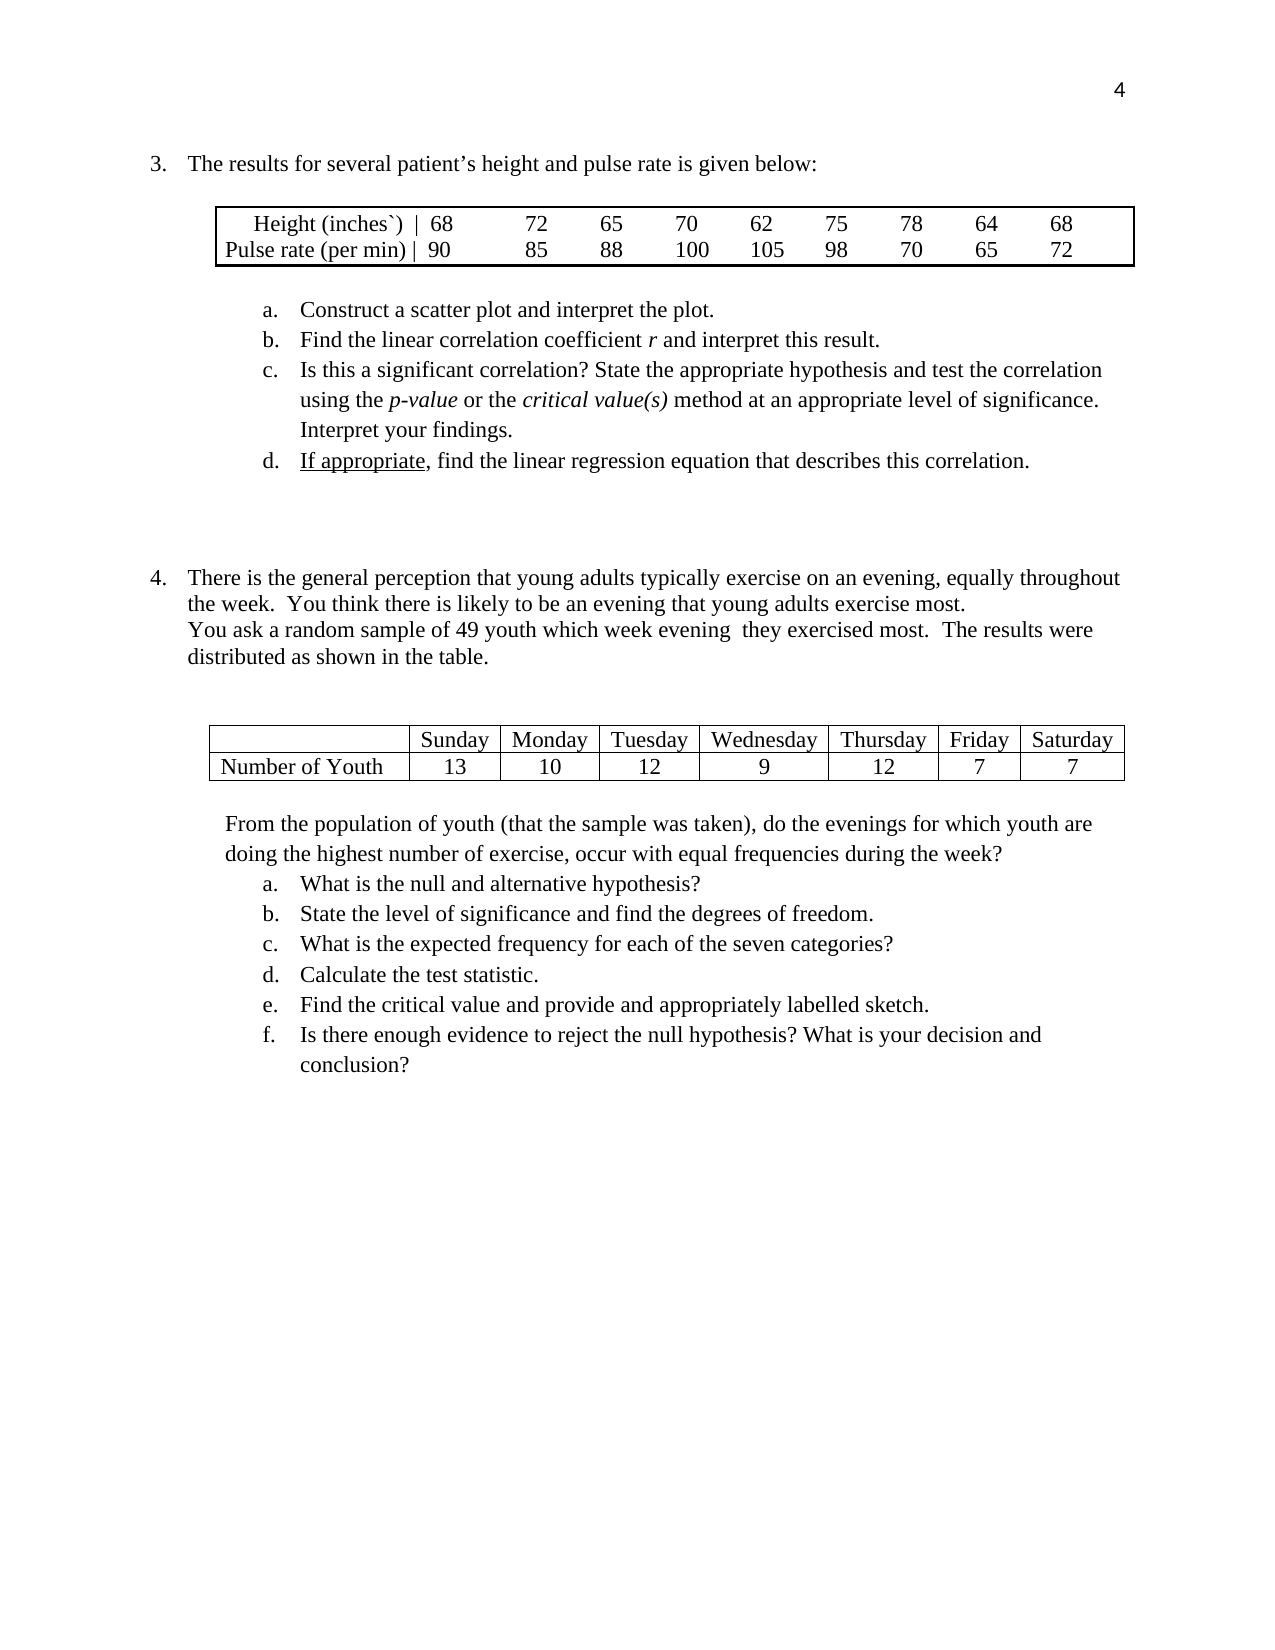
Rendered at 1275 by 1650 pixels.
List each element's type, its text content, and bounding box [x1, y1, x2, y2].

list You ask a random sample of 49 youth which week evening they exercised most. The results were distributed as shown in the table. [187, 616, 1125, 669]
table_cell 7 [1021, 753, 1124, 779]
list What is the expected frequency for each of the seven categories? [262, 931, 1125, 957]
list State the level of significance and find the degrees of freedom. [262, 900, 1125, 927]
list Is there enough evidence to reject the null hypothesis? What is your decision and conclusion? [262, 1021, 1125, 1078]
list From the population of youth (that the sample was taken), do the evenings for which youth are doing the highest number of exercise, occur with equal frequencies during the week? [225, 810, 1125, 866]
table_header Thursday [829, 726, 938, 752]
table_header Wednesday [700, 726, 828, 752]
list Construct a scatter plot and interpret the plot. [262, 296, 1125, 322]
table_header Tuesday [600, 726, 699, 752]
list What is the null and alternative hypothesis? [262, 870, 1125, 896]
table_cell 9 [700, 753, 828, 779]
table_header Sunday [410, 726, 500, 752]
text Height (inches`) | 68 72 65 70 62 75 78 64 68 Pulse rate (per min) | 90 85 88 100 105 98 70 65 72 [217, 208, 1133, 264]
table_cell Number of Youth [210, 753, 409, 779]
list Find the critical value and provide and appropriately labelled sketch. [262, 991, 1125, 1017]
list The results for several patient’s height and pulse rate is given below: [150, 150, 1125, 176]
table_cell 12 [600, 753, 699, 779]
list Find the linear correlation coefficient r and interpret this result. [262, 326, 1125, 352]
table_cell 12 [829, 753, 938, 779]
table_header Friday [939, 726, 1020, 752]
table_cell 13 [410, 753, 500, 779]
list There is the general perception that young adults typically exercise on an evening, equally throughout the week. You think there is likely to be an evening that young adults exercise most. [150, 564, 1125, 616]
table_cell 7 [939, 753, 1020, 779]
list Calculate the test statistic. [262, 961, 1125, 987]
table_cell 10 [501, 753, 599, 779]
table_header Monday [501, 726, 599, 752]
table_header [210, 726, 409, 752]
list Is this a significant correlation? State the appropriate hypothesis and test the correlation using the p-value or the critical value(s) method at an appropriate level of significance. Interpret your findings. [262, 356, 1125, 443]
table_header Saturday [1021, 726, 1124, 752]
list If appropriate, find the linear regression equation that describes this correlation. [262, 447, 1125, 473]
